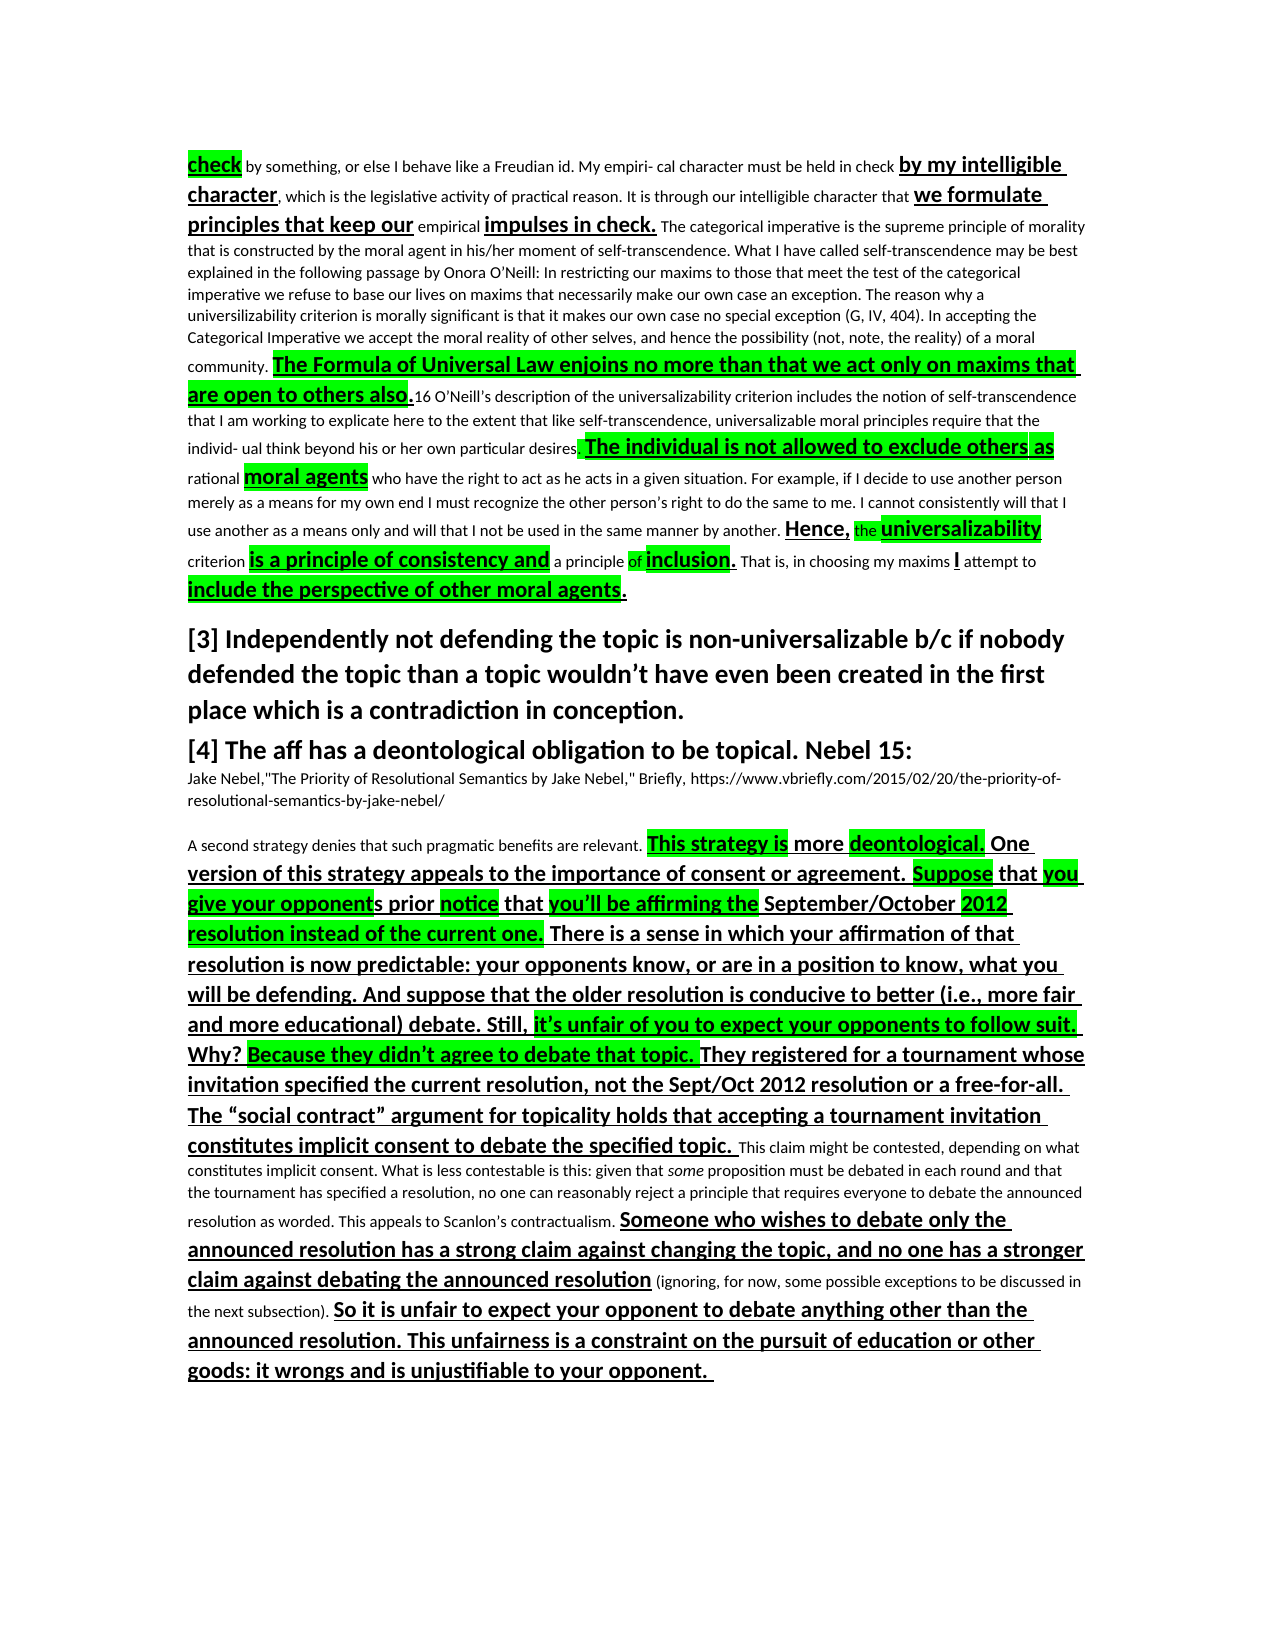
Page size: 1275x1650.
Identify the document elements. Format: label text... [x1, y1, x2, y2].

subtitle [3] Independently not defending the topic is non-universalizable b/c if nobody defended the topic than a topic wouldn’t have even been created in the first place which is a contradiction in conception. [187, 622, 1087, 726]
text A second strategy denies that such pragmatic benefits are relevant. This strategy is more deontological. One version of this strategy appeals to the importance of consent or agreement. Suppose that you give your opponents prior notice that you’ll be affirming the September/October 2012 resolution instead of the current one. There is a sense in which your affirmation of that resolution is now predictable: your opponents know, or are in a position to know, what you will be defending. And suppose that the older resolution is conducive to better (i.e., more fair and more educational) debate. Still, it’s unfair of you to expect your opponents to follow suit. Why? Because they didn’t agree to debate that topic. They registered for a tournament whose invitation specified the current resolution, not the Sept/Oct 2012 resolution or a free-for-all. The “social contract” argument for topicality holds that accepting a tournament invitation constitutes implicit consent to debate the specified topic. This claim might be contested, depending on what constitutes implicit consent. What is less contestable is this: given that some proposition must be debated in each round and that the tournament has specified a resolution, no one can reasonably reject a principle that requires everyone to debate the announced resolution as worded. This appeals to Scanlon’s contractualism. Someone who wishes to debate only the announced resolution has a strong claim against changing the topic, and no one has a stronger claim against debating the announced resolution (ignoring, for now, some possible exceptions to be discussed in the next subsection). So it is unfair to expect your opponent to debate anything other than the announced resolution. This unfairness is a constraint on the pursuit of education or other goods: it wrongs and is unjustifiable to your opponent. [187, 829, 1087, 1384]
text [187, 150, 1087, 603]
text Jake Nebel,"The Priority of Resolutional Semantics by Jake Nebel," Briefly, https://www.vbriefly.com/2015/02/20/the-priority-of-resolutional-semantics-by-jake-nebel/ [187, 768, 1087, 811]
subtitle [4] The aff has a deontological obligation to be topical. Nebel 15: [187, 733, 1087, 766]
